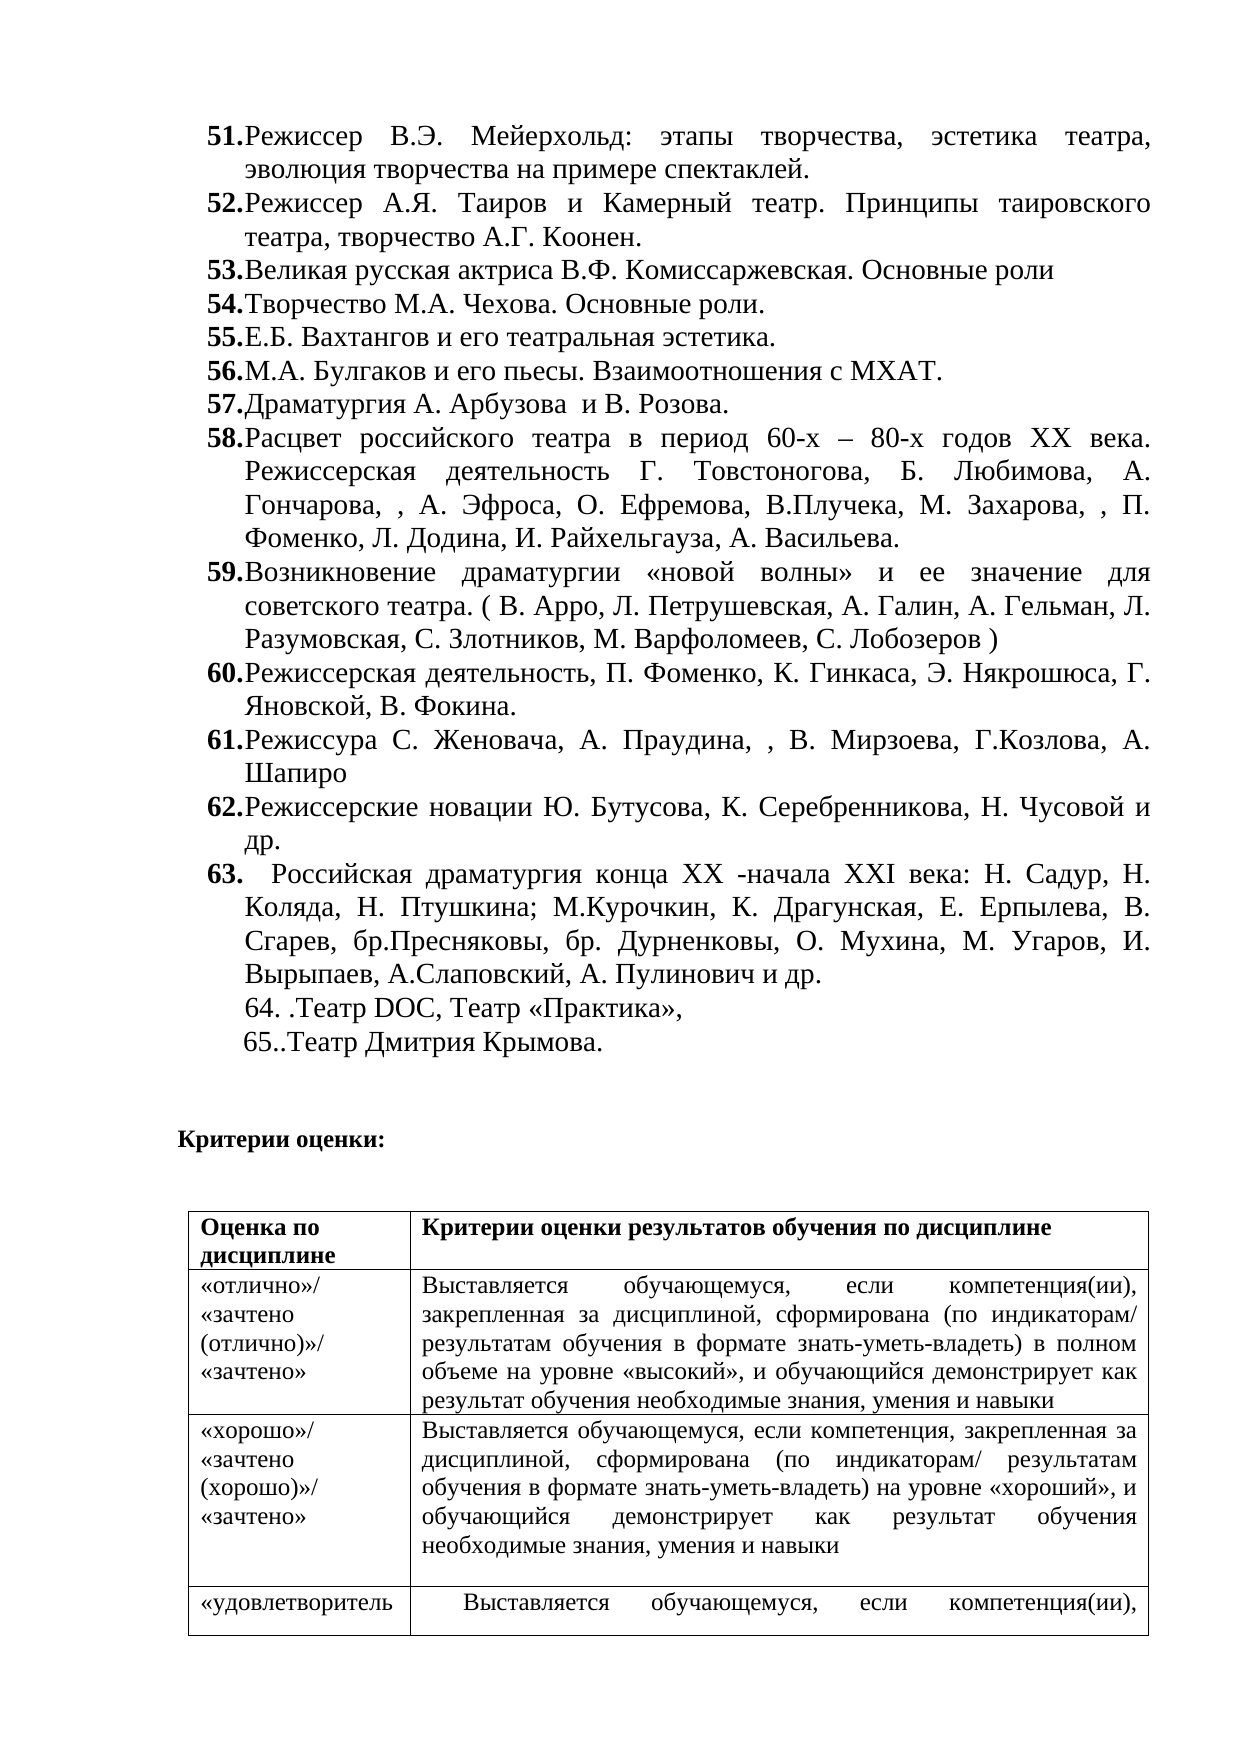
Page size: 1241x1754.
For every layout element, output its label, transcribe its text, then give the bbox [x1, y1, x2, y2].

table_cell «отлично»/ «зачтено (отлично)»/ «зачтено» [189, 1270, 410, 1414]
list М.А. Булгаков и его пьесы. Взаимоотношения с МХАТ. [207, 353, 1152, 386]
table_cell Выставляется обучающемуся, если компетенция, закрепленная за дисциплиной, сформирована (по индикаторам/ результатам обучения в формате знать-уметь-владеть) на уровне «хороший», и обучающийся демонстрирует как результат обучения необходимые знания, умения и навыки [411, 1415, 1148, 1586]
list Режиссерские новации Ю. Бутусова, К. Серебренникова, Н. Чусовой и др. [207, 789, 1152, 856]
text 64. .Театр DOC, Театр «Практика», [244, 990, 1152, 1024]
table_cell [411, 1587, 1148, 1635]
table_header Критерии оценки результатов обучения по дисциплине [411, 1212, 1148, 1269]
list Расцвет российского театра в период 60-х – 80-х годов XX века. Режиссерская деятельность Г. Товстоногова, Б. Любимова, А. Гончарова, , А. Эфроса, О. Ефремова, В.Плучека, М. Захарова, , П. Фоменко, Л. Додина, И. Райхельгауза, А. Васильева. [207, 420, 1152, 554]
table_cell Выставляется обучающемуся, если компетенция(ии), закрепленная за дисциплиной, сформирована (по индикаторам/ результатам обучения в формате знать-уметь-владеть) в полном объеме на уровне «высокий», и обучающийся демонстрирует как результат обучения необходимые знания, умения и навыки [411, 1270, 1148, 1414]
list Режиссерская деятельность, П. Фоменко, К. Гинкаса, Э. Някрошюса, Г. Яновской, В. Фокина. [207, 655, 1152, 722]
list Е.Б. Вахтангов и его театральная эстетика. [207, 319, 1152, 353]
list Режиссер А.Я. Таиров и Камерный театр. Принципы таировского театра, творчество А.Г. Коонен. [207, 185, 1152, 252]
list Великая русская актриса В.Ф. Комиссаржевская. Основные роли [207, 252, 1152, 286]
list Режиссура С. Женовача, А. Праудина, , В. Мирзоева, Г.Козлова, А. Шапиро [207, 722, 1152, 789]
list Режиссер В.Э. Мейерхольд: этапы творчества, эстетика театра, эволюция творчества на примере спектаклей. [207, 118, 1152, 185]
table_header Оценка по дисциплине [189, 1212, 410, 1269]
text 65..Театр Дмитрия Крымова. [177, 1024, 1152, 1057]
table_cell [189, 1587, 410, 1635]
list Возникновение драматургии «новой волны» и ее значение для советского театра. ( В. Арро, Л. Петрушевская, А. Галин, А. Гельман, Л. Разумовская, С. Злотников, М. Варфоломеев, С. Лобозеров ) [207, 554, 1152, 655]
table_cell «хорошо»/ «зачтено (хорошо)»/ «зачтено» [189, 1415, 410, 1586]
list Российская драматургия конца XX -начала XXI века: Н. Садур, Н. Коляда, Н. Птушкина; М.Курочкин, К. Драгунская, Е. Ерпылева, В. Сгарев, бр.Пресняковы, бр. Дурненковы, О. Мухина, М. Угаров, И. Вырыпаев, А.Слаповский, А. Пулинович и др. [207, 856, 1152, 990]
list Драматургия А. Арбузова и В. Розова. [207, 386, 1152, 420]
list Творчество М.А. Чехова. Основные роли. [207, 286, 1152, 319]
text Критерии оценки: [177, 1124, 1152, 1153]
